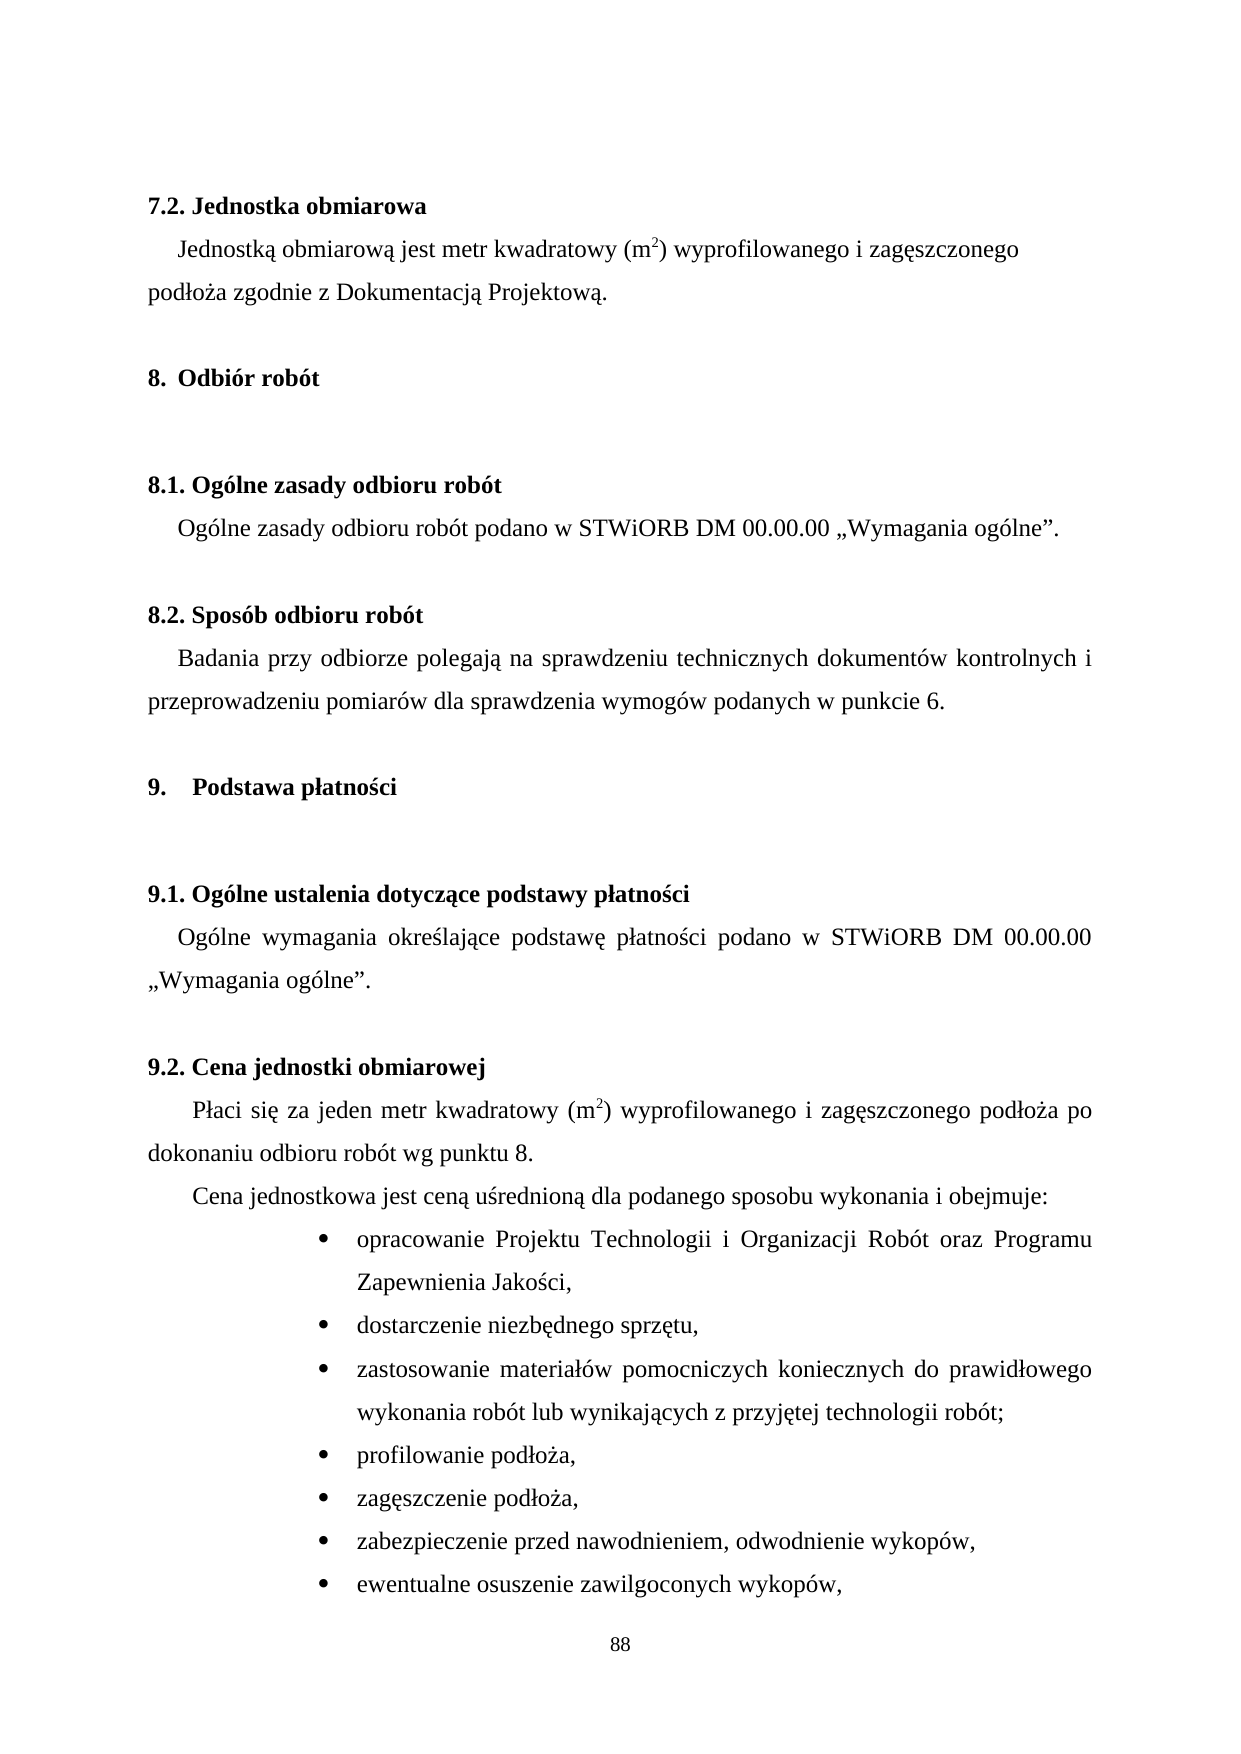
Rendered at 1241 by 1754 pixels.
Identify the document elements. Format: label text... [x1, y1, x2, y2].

list dostarczenie niezbędnego sprzętu, [319, 1311, 1093, 1339]
list zabezpieczenie przed nawodnieniem, odwodnienie wykopów, [319, 1526, 1093, 1555]
list opracowanie Projektu Technologii i Organizacji Robót oraz Programu Zapewnienia Jakości, [319, 1224, 1093, 1296]
list zastosowanie materiałów pomocniczych koniecznych do prawidłowego wykonania robót lub wynikających z przyjętej technologii robót; [319, 1354, 1093, 1426]
text 9.1. Ogólne ustalenia dotyczące podstawy płatności [148, 879, 1093, 908]
text 7.2. Jednostka obmiarowa [148, 191, 1093, 219]
list profilowanie podłoża, [319, 1440, 1093, 1469]
text Ogólne zasady odbioru robót podano w STWiORB DM 00.00.00 „Wymagania ogólne”. [148, 513, 1093, 542]
text Płaci się za jeden metr kwadratowy (m2) wyprofilowanego i zagęszczonego podłoża po dokonaniu odbioru robót wg punktu 8. [148, 1095, 1093, 1167]
list Podstawa płatności [148, 772, 1093, 801]
text 8.1. Ogólne zasady odbioru robót [148, 470, 1093, 499]
text Jednostką obmiarową jest metr kwadratowy (m2) wyprofilowanego i zagęszczonego podłoża zgodnie z Dokumentacją Projektową. [148, 234, 1093, 306]
list Odbiór robót [148, 363, 1093, 392]
text Badania przy odbiorze polegają na sprawdzeniu technicznych dokumentów kontrolnych i przeprowadzeniu pomiarów dla sprawdzenia wymogów podanych w punkcie 6. [148, 643, 1093, 715]
text Cena jednostkowa jest ceną uśrednioną dla podanego sposobu wykonania i obejmuje: [148, 1181, 1093, 1210]
text Ogólne wymagania określające podstawę płatności podano w STWiORB DM 00.00.00 „Wymagania ogólne”. [148, 922, 1093, 994]
list zagęszczenie podłoża, [319, 1483, 1093, 1512]
list ewentualne osuszenie zawilgoconych wykopów, [319, 1569, 1093, 1598]
text 8.2. Sposób odbioru robót [148, 600, 1093, 628]
text 9.2. Cena jednostki obmiarowej [148, 1052, 1093, 1081]
